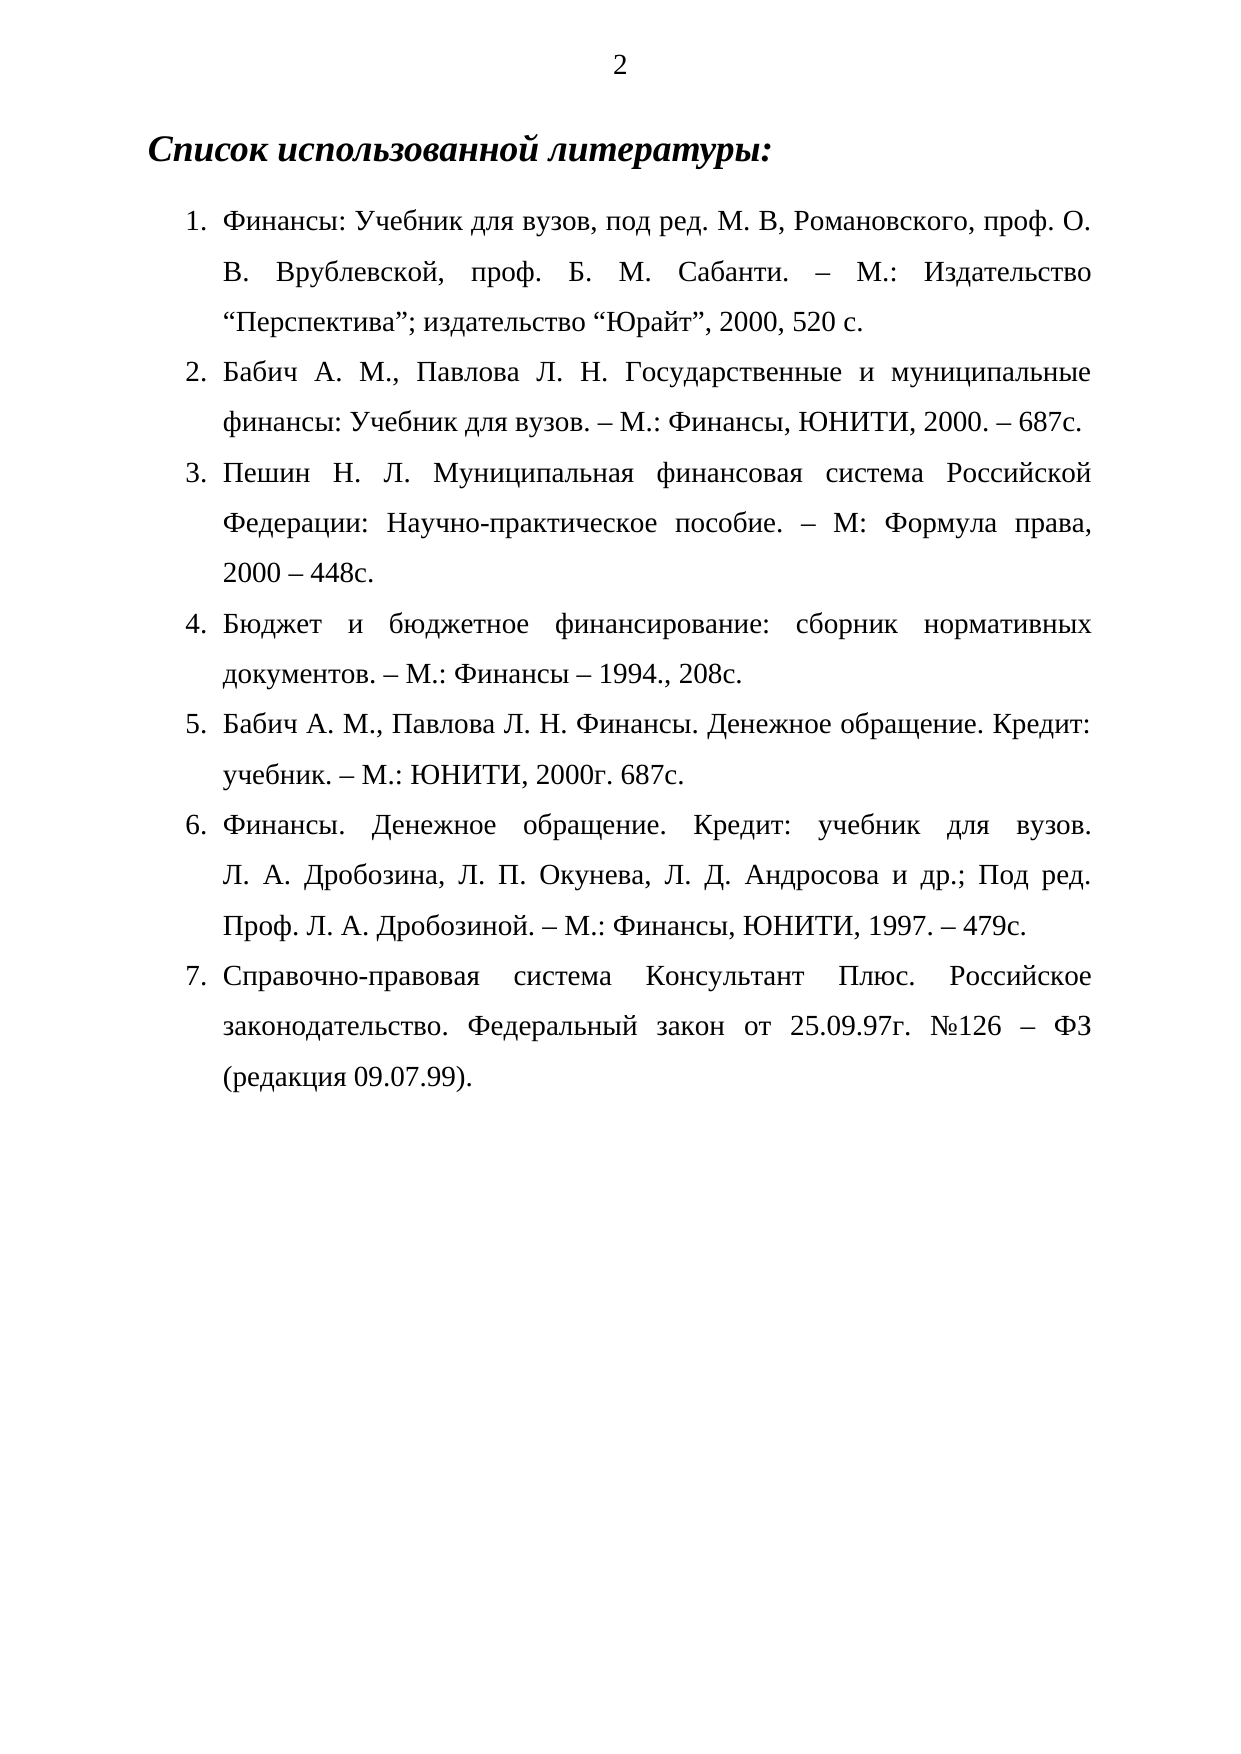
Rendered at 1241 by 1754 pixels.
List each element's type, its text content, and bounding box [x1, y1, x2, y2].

list Финансы. Денежное обращение. Кредит: учебник для вузов. Л. А. Дробозина, Л. П. Окунева, Л. Д. Андросова и др.; Под ред. Проф. Л. А. Дробозиной. – М.: Финансы, ЮНИТИ, 1997. – 479с. [185, 807, 1092, 941]
subtitle Список использованной литературы: [148, 126, 1092, 169]
list Бабич А. М., Павлова Л. Н. Государственные и муниципальные финансы: Учебник для вузов. – М.: Финансы, ЮНИТИ, 2000. – 687с. [185, 354, 1092, 438]
list Пешин Н. Л. Муниципальная финансовая система Российской Федерации: Научно-практическое пособие. – М: Формула права, 2000 – 448с. [185, 455, 1092, 589]
list Финансы: Учебник для вузов, под ред. М. В, Романовского, проф. О. В. Врублевской, проф. Б. М. Сабанти. – М.: Издательство “Перспектива”; издательство “Юрайт”, 2000, 520 с. [185, 203, 1092, 337]
list Справочно-правовая система Консультант Плюс. Российское законодательство. Федеральный закон от 25.09.97г. №126 – ФЗ (редакция 09.07.99). [185, 958, 1092, 1092]
list Бюджет и бюджетное финансирование: сборник нормативных документов. – М.: Финансы – 1994., 208с. [185, 606, 1092, 690]
list Бабич А. М., Павлова Л. Н. Финансы. Денежное обращение. Кредит: учебник. – М.: ЮНИТИ, 2000г. 687с. [185, 706, 1092, 790]
